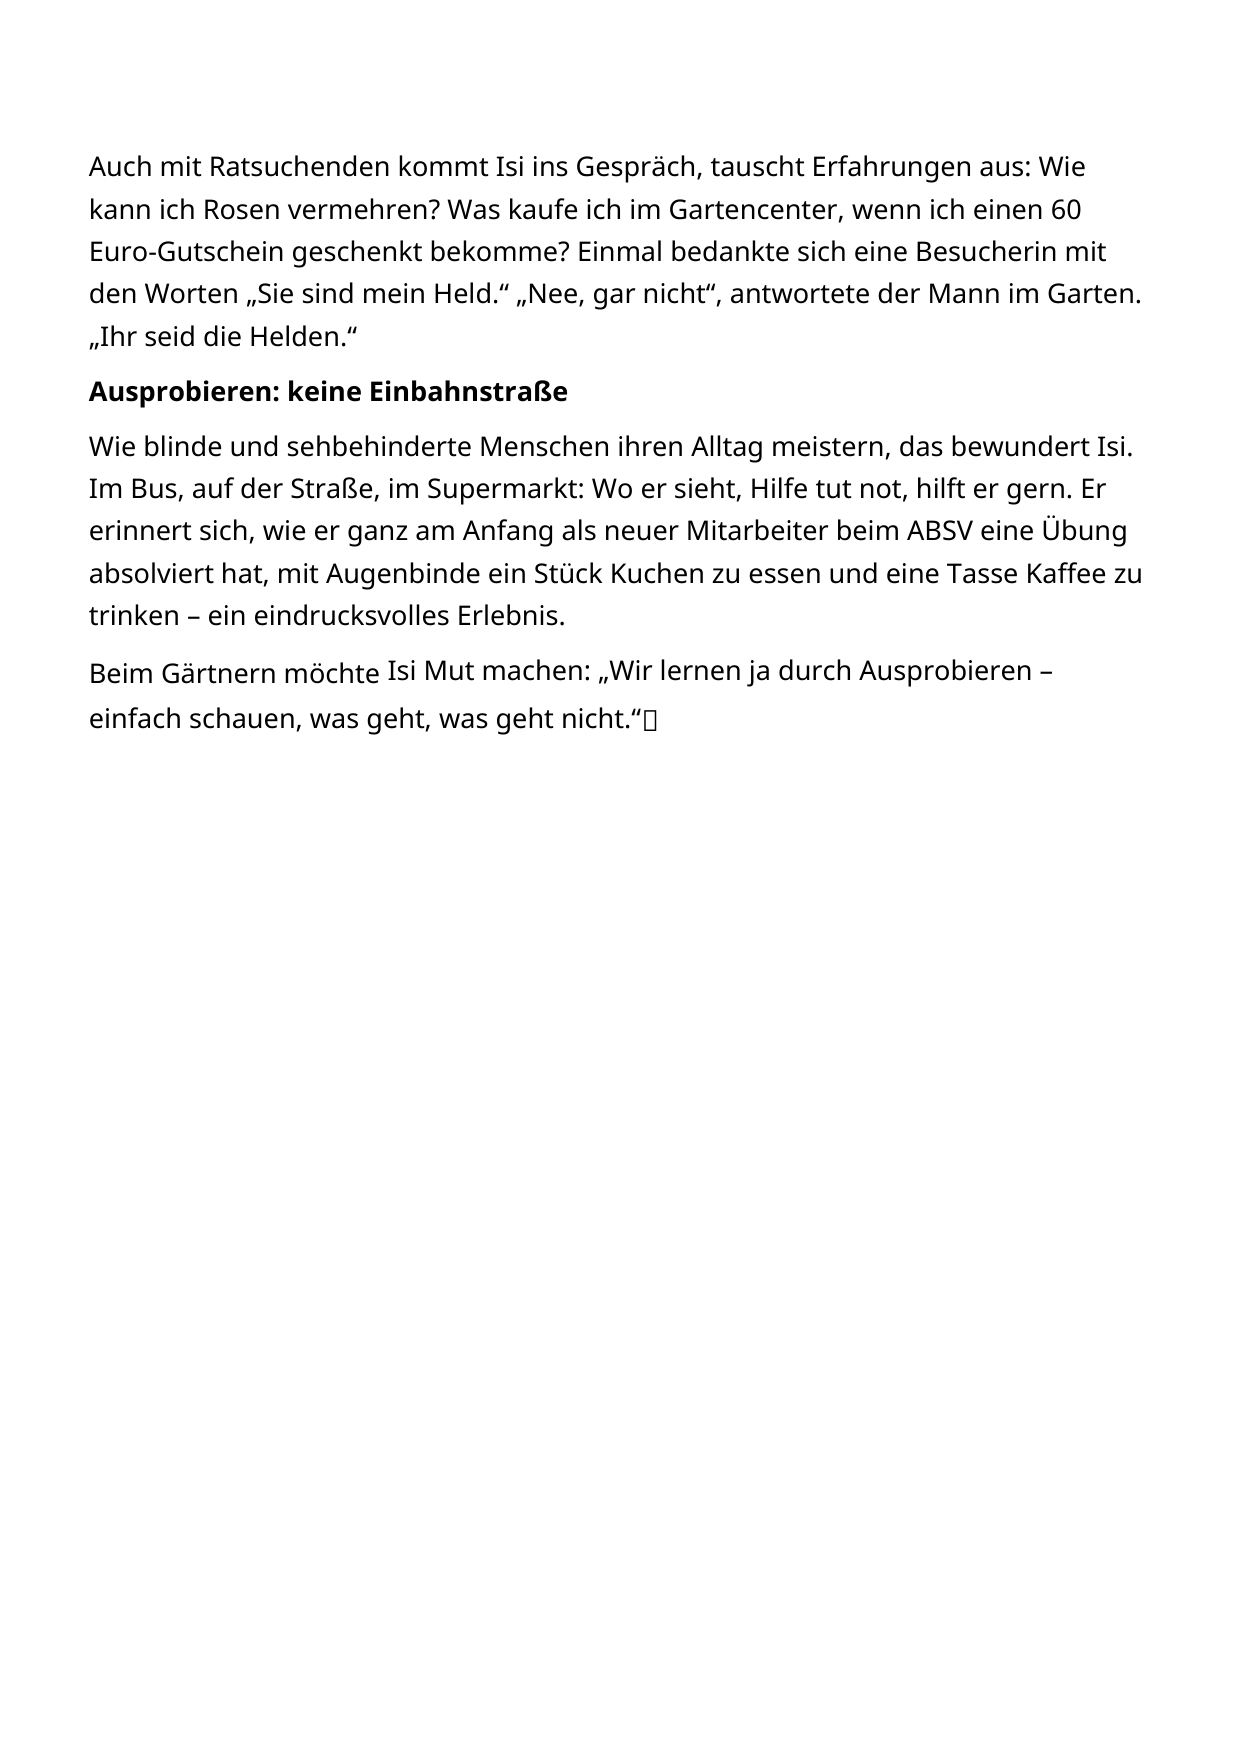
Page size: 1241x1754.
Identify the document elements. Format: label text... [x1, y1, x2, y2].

text Ausprobieren: keine Einbahnstraße [89, 372, 1152, 409]
text Wie blinde und sehbehinderte Menschen ihren Alltag meistern, das bewundert Isi. Im Bus, auf der Straße, im Supermarkt: Wo er sieht, Hilfe tut not, hilft er gern. Er erinnert sich, wie er ganz am Anfang als neuer Mitarbeiter beim ABSV eine Übung absolviert hat, mit Augenbinde ein Stück Kuchen zu essen und eine Tasse Kaffee zu trinken – ein eindrucksvolles Erlebnis. [89, 427, 1152, 633]
text Auch mit Ratsuchenden kommt Isi ins Gespräch, tauscht Erfahrungen aus: Wie kann ich Rosen vermehren? Was kaufe ich im Gartencenter, wenn ich einen 60 Euro-Gutschein geschenkt bekomme? Einmal bedankte sich eine Besucherin mit den Worten „Sie sind mein Held.“ „Nee, gar nicht“, antwortete der Mann im Garten. „Ihr seid die Helden.“ [89, 148, 1152, 354]
text Beim Gärtnern möchte Isi Mut machen: „Wir lernen ja durch Ausprobieren – einfach schauen, was geht, was geht nicht.“ [89, 652, 1152, 740]
